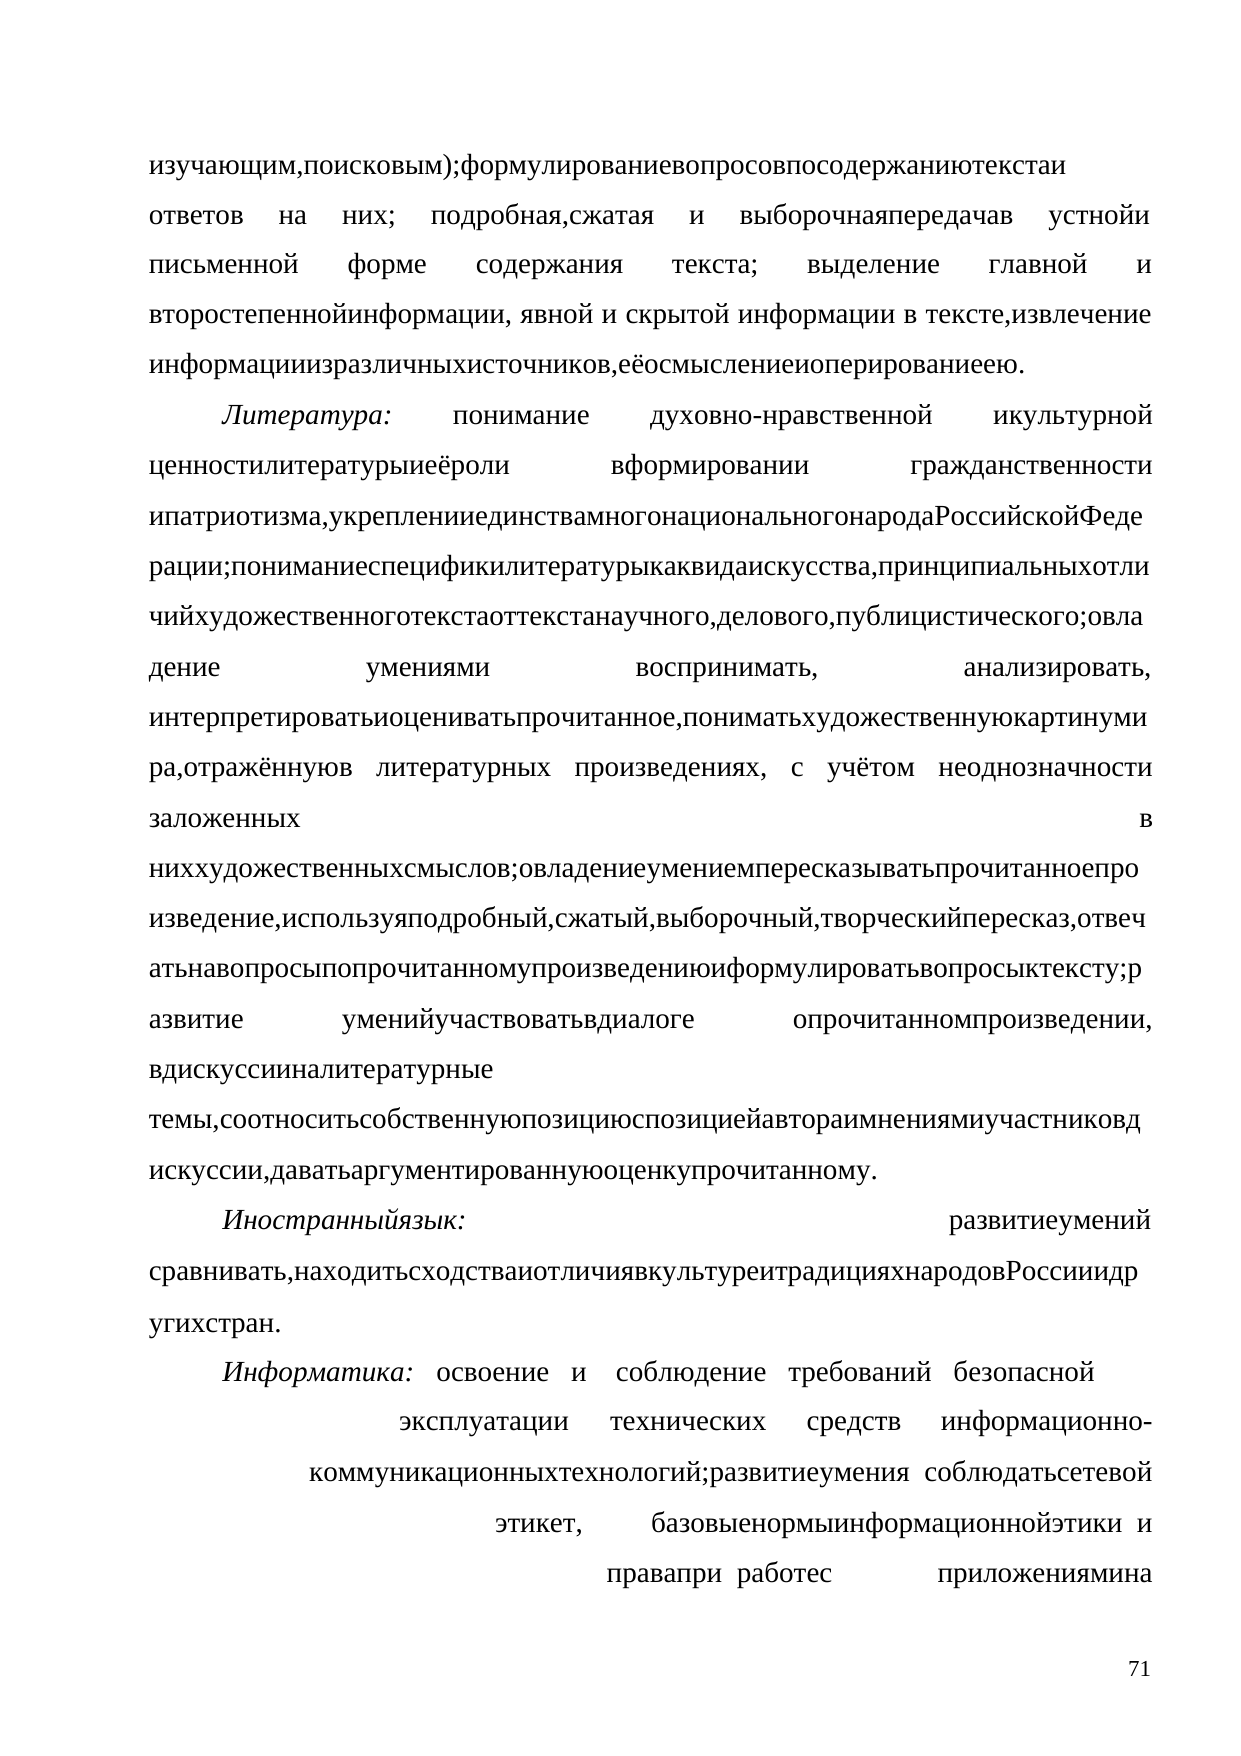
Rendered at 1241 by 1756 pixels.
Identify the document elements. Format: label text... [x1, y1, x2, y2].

text Информатика: освоение и соблюдение требований безопасной [222, 1356, 1167, 1388]
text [148, 1403, 1152, 1639]
text Иностранныйязык: развитиеумений сравнивать,находитьсходстваиотличиявкультуреитрадицияхнародовРоссииидругихстран. [148, 1202, 1151, 1338]
text Литература: понимание духовно-нравственной икультурной ценностилитературыиеёроли вформировании гражданственности ипатриотизма,укрепленииединствамногонациональногонародаРоссийскойФедерации;пониманиеспецификилитературыкаквидаискусства,принципиальныхотличийхудожественноготекстаоттекстанаучного,делового,публицистического;овладение умениями воспринимать, анализировать, интерпретироватьиоцениватьпрочитанное,пониматьхудожественнуюкартинумира,отражённуюв литературных произведениях, с учётом неоднозначности заложенных в ниххудожественныхсмыслов;овладениеумениемпересказыватьпрочитанноепроизведение,используяподробный,сжатый,выборочный,творческийпересказ,отвечатьнавопросыпопрочитанномупроизведениюиформулироватьвопросыктексту;развитие уменийучаствоватьвдиалоге опрочитанномпроизведении, вдискуссииналитературные темы,соотноситьсобственнуюпозициюспозициейавтораимнениямиучастниковдискуссии,даватьаргументированнуюоценкупрочитанному. [148, 397, 1153, 1185]
text изучающим,поисковым);формулированиевопросовпосодержаниютекстаи ответов на них; подробная,сжатая и выборочнаяпередачав устнойи письменной форме содержания текста; выделение главной и второстепеннойинформации, явной и скрытой информации в тексте,извлечение информацииизразличныхисточников,еёосмыслениеиоперированиеею. [148, 147, 1152, 379]
